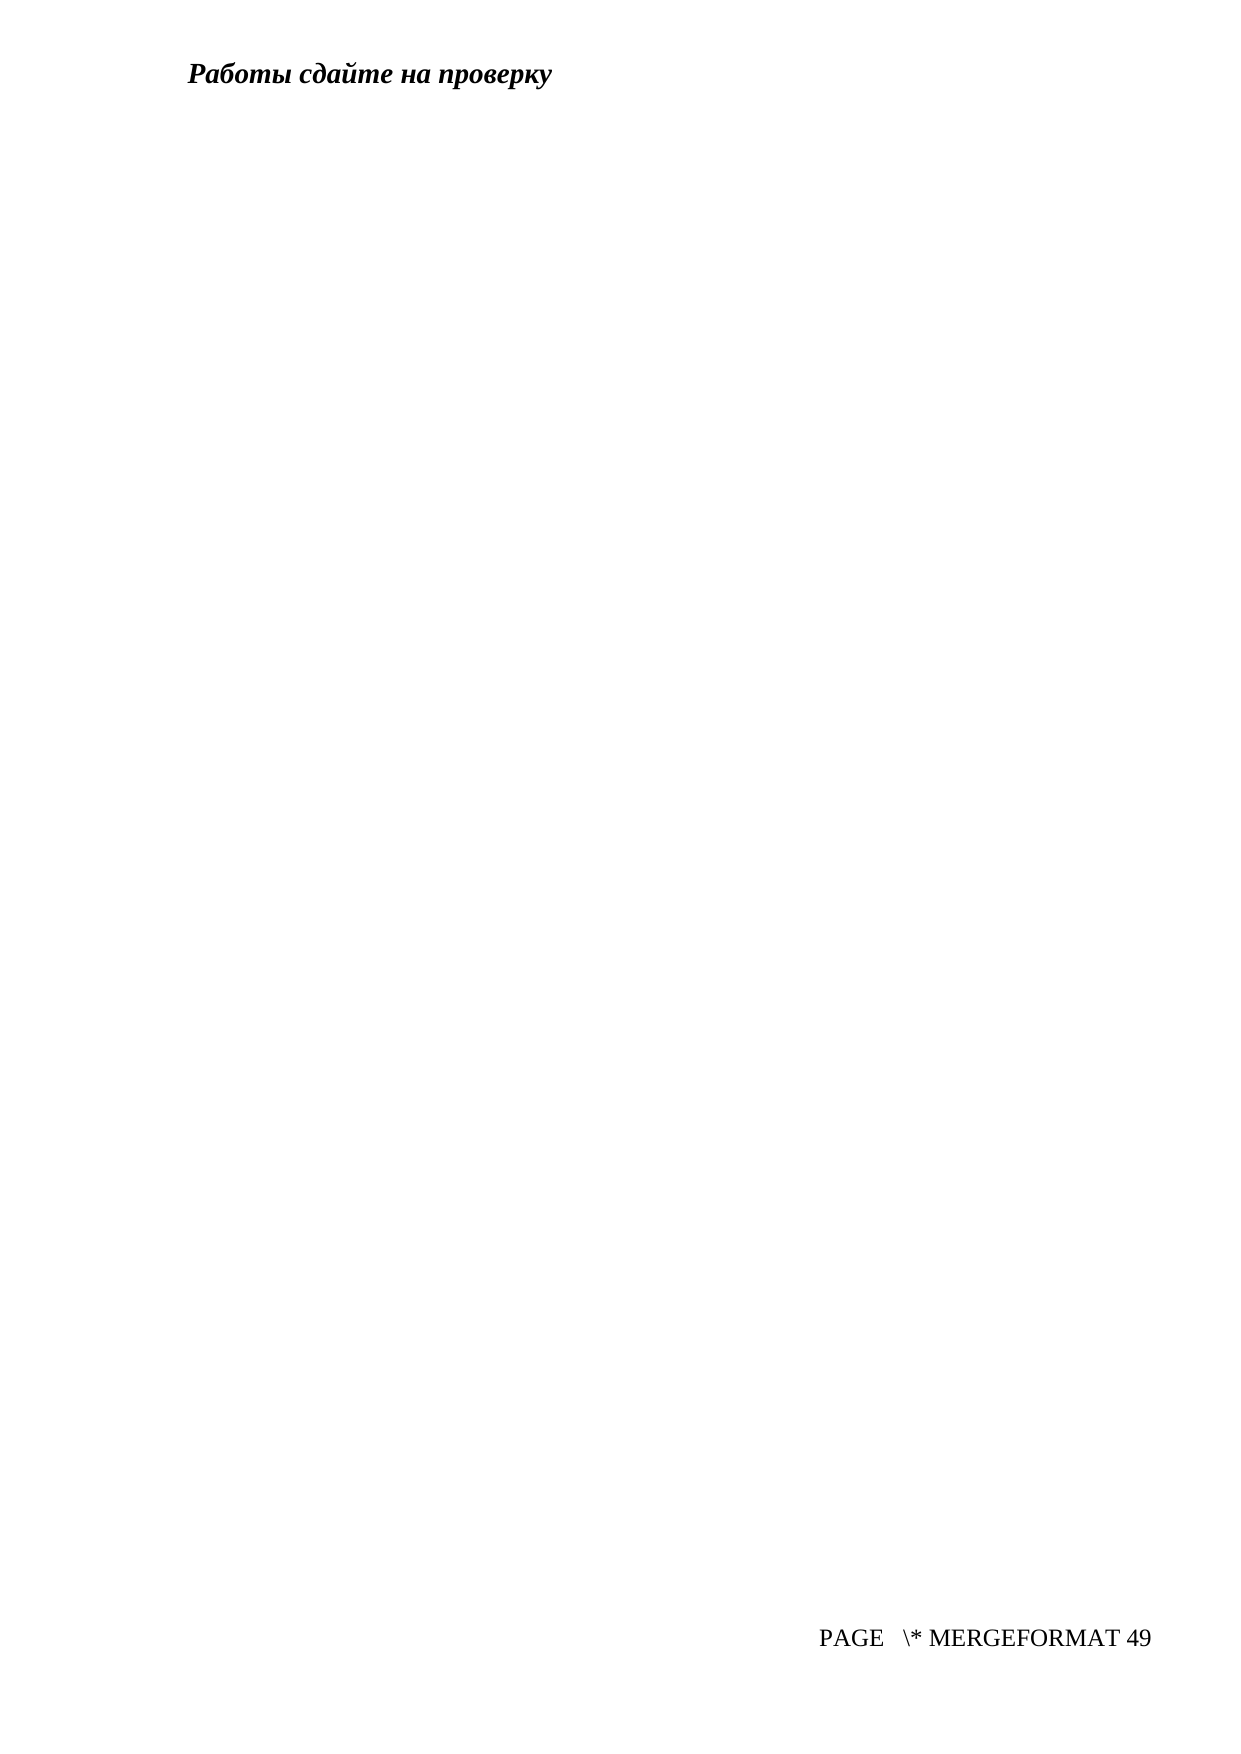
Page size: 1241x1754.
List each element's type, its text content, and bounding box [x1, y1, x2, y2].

list Работы сдайте на проверку [187, 56, 1152, 90]
